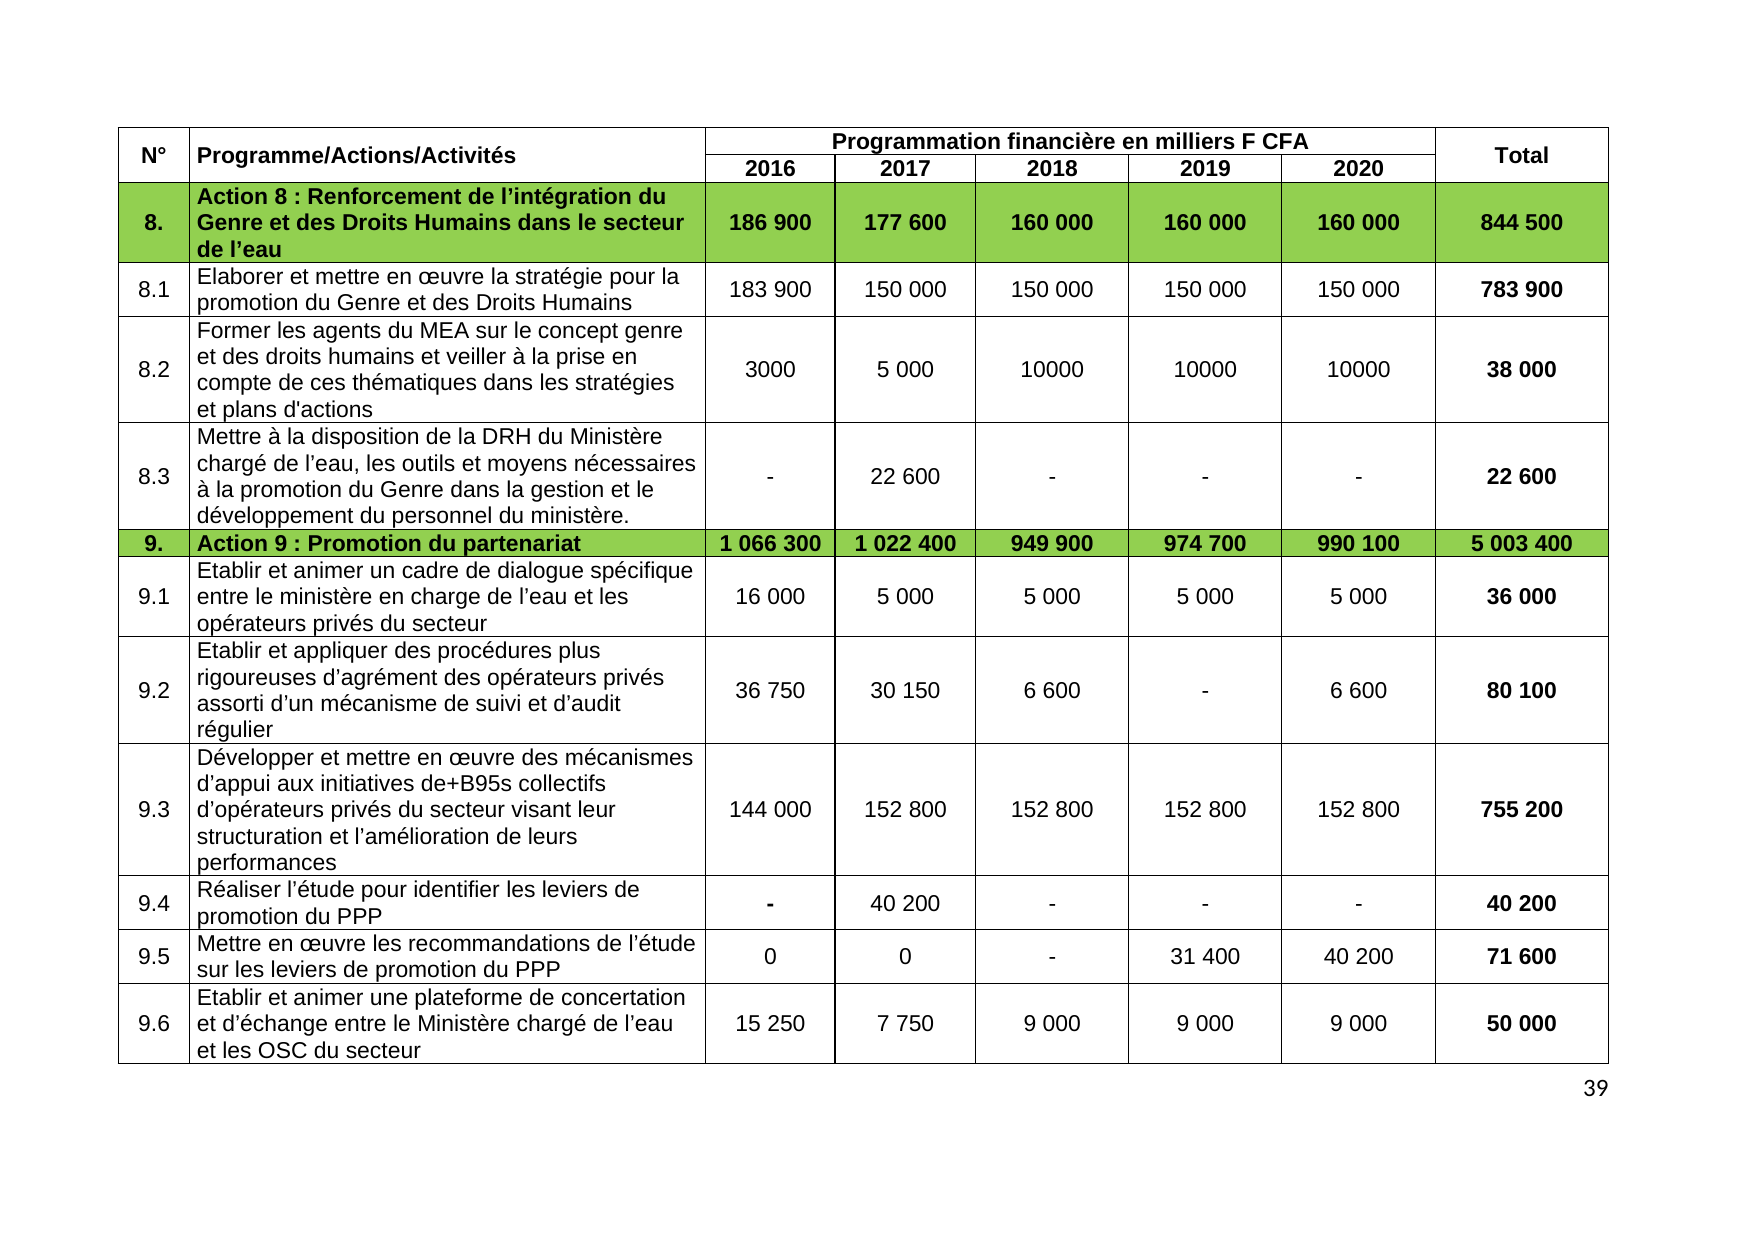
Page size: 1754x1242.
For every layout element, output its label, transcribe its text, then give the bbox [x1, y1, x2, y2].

table_cell 40 200 [836, 876, 975, 929]
table_cell 9. [119, 530, 189, 556]
table_cell 9.6 [119, 984, 189, 1063]
table_cell 71 600 [1436, 930, 1608, 983]
table_cell 10000 [1282, 317, 1435, 422]
table_cell 152 800 [836, 744, 975, 875]
table_cell 22 600 [836, 423, 975, 528]
table_cell 160 000 [1282, 183, 1435, 262]
table_cell 5 000 [976, 557, 1128, 636]
table_cell 40 200 [1282, 930, 1435, 983]
table_cell 150 000 [1282, 263, 1435, 316]
table_cell 152 800 [1282, 744, 1435, 875]
table_cell 31 400 [1129, 930, 1281, 983]
table_cell 8.3 [119, 423, 189, 528]
table_cell 8.1 [119, 263, 189, 316]
table_cell Action 9 : Promotion du partenariat [190, 530, 705, 556]
table_cell 2016 [706, 155, 834, 182]
table_cell 144 000 [706, 744, 834, 875]
table_cell 0 [706, 930, 834, 983]
table_cell Elaborer et mettre en œuvre la stratégie pour la promotion du Genre et des Droits Humains [190, 263, 705, 316]
table_cell Etablir et animer une plateforme de concertation et d’échange entre le Ministère chargé de l’eau et les OSC du secteur [190, 984, 705, 1063]
table_cell 9.5 [119, 930, 189, 983]
table_cell 5 003 400 [1436, 530, 1608, 556]
table_cell Former les agents du MEA sur le concept genre et des droits humains et veiller à la prise en compte de ces thématiques dans les stratégies et plans d'actions [190, 317, 705, 422]
table_cell 2018 [976, 155, 1128, 182]
table_cell 9 000 [1282, 984, 1435, 1063]
table_cell 8. [119, 183, 189, 262]
table_cell 844 500 [1436, 183, 1608, 262]
table_cell 50 000 [1436, 984, 1608, 1063]
table_cell 150 000 [836, 263, 975, 316]
table_cell 0 [836, 930, 975, 983]
table_cell 177 600 [836, 183, 975, 262]
table_header Programmation financière en milliers F CFA [706, 128, 1435, 154]
table_cell 755 200 [1436, 744, 1608, 875]
table_cell 9.2 [119, 637, 189, 742]
table_cell 152 800 [1129, 744, 1281, 875]
table_header N° [119, 128, 189, 182]
table_cell 36 750 [706, 637, 834, 742]
table_cell 9.3 [119, 744, 189, 875]
table_cell 30 150 [836, 637, 975, 742]
table_cell 9 000 [1129, 984, 1281, 1063]
table_cell 8.2 [119, 317, 189, 422]
table_cell 152 800 [976, 744, 1128, 875]
table_cell 160 000 [976, 183, 1128, 262]
table_cell 15 250 [706, 984, 834, 1063]
table_cell 40 200 [1436, 876, 1608, 929]
table_cell Réaliser l’étude pour identifier les leviers de promotion du PPP [190, 876, 705, 929]
table_cell 990 100 [1282, 530, 1435, 556]
table_cell 183 900 [706, 263, 834, 316]
table_cell Développer et mettre en œuvre des mécanismes d’appui aux initiatives de+B95s collectifs d’opérateurs privés du secteur visant leur structuration et l’amélioration de leurs performances [190, 744, 705, 875]
table_cell - [1129, 876, 1281, 929]
table_cell 150 000 [1129, 263, 1281, 316]
table_cell 9.4 [119, 876, 189, 929]
table_cell 150 000 [976, 263, 1128, 316]
table_cell Etablir et animer un cadre de dialogue spécifique entre le ministère en charge de l’eau et les opérateurs privés du secteur [190, 557, 705, 636]
table_cell - [1282, 876, 1435, 929]
table_cell Mettre en œuvre les recommandations de l’étude sur les leviers de promotion du PPP [190, 930, 705, 983]
table_cell 6 600 [1282, 637, 1435, 742]
table_cell - [976, 876, 1128, 929]
table_cell 9 000 [976, 984, 1128, 1063]
table_cell 783 900 [1436, 263, 1608, 316]
table_cell 1 066 300 [706, 530, 834, 556]
table_cell - [706, 876, 834, 929]
table_cell 2019 [1129, 155, 1281, 182]
table_cell 186 900 [706, 183, 834, 262]
table_cell 5 000 [1129, 557, 1281, 636]
table_header Programme/Actions/Activités [190, 128, 705, 182]
table_cell 5 000 [836, 557, 975, 636]
table_cell 16 000 [706, 557, 834, 636]
table_cell - [976, 423, 1128, 528]
table_cell 3000 [706, 317, 834, 422]
table_cell 38 000 [1436, 317, 1608, 422]
table_cell 9.1 [119, 557, 189, 636]
table_cell 160 000 [1129, 183, 1281, 262]
table_cell 22 600 [1436, 423, 1608, 528]
table_cell 10000 [1129, 317, 1281, 422]
table_cell 6 600 [976, 637, 1128, 742]
table_cell 2020 [1282, 155, 1435, 182]
table_cell 2017 [836, 155, 975, 182]
table_cell 10000 [976, 317, 1128, 422]
table_cell 974 700 [1129, 530, 1281, 556]
table_cell - [706, 423, 834, 528]
table_cell 1 022 400 [836, 530, 975, 556]
table_cell Mettre à la disposition de la DRH du Ministère chargé de l’eau, les outils et moyens nécessaires à la promotion du Genre dans la gestion et le développement du personnel du ministère. [190, 423, 705, 528]
table_cell 5 000 [1282, 557, 1435, 636]
table_cell 80 100 [1436, 637, 1608, 742]
table_cell - [1282, 423, 1435, 528]
table_header Total [1436, 128, 1608, 182]
table_cell Action 8 : Renforcement de l’intégration du Genre et des Droits Humains dans le secteur de l’eau [190, 183, 705, 262]
table_cell 949 900 [976, 530, 1128, 556]
table_cell - [976, 930, 1128, 983]
table_cell Etablir et appliquer des procédures plus rigoureuses d’agrément des opérateurs privés assorti d’un mécanisme de suivi et d’audit régulier [190, 637, 705, 742]
table_cell - [1129, 423, 1281, 528]
table_cell 36 000 [1436, 557, 1608, 636]
table_cell 5 000 [836, 317, 975, 422]
table_cell - [1129, 637, 1281, 742]
table_cell 7 750 [836, 984, 975, 1063]
